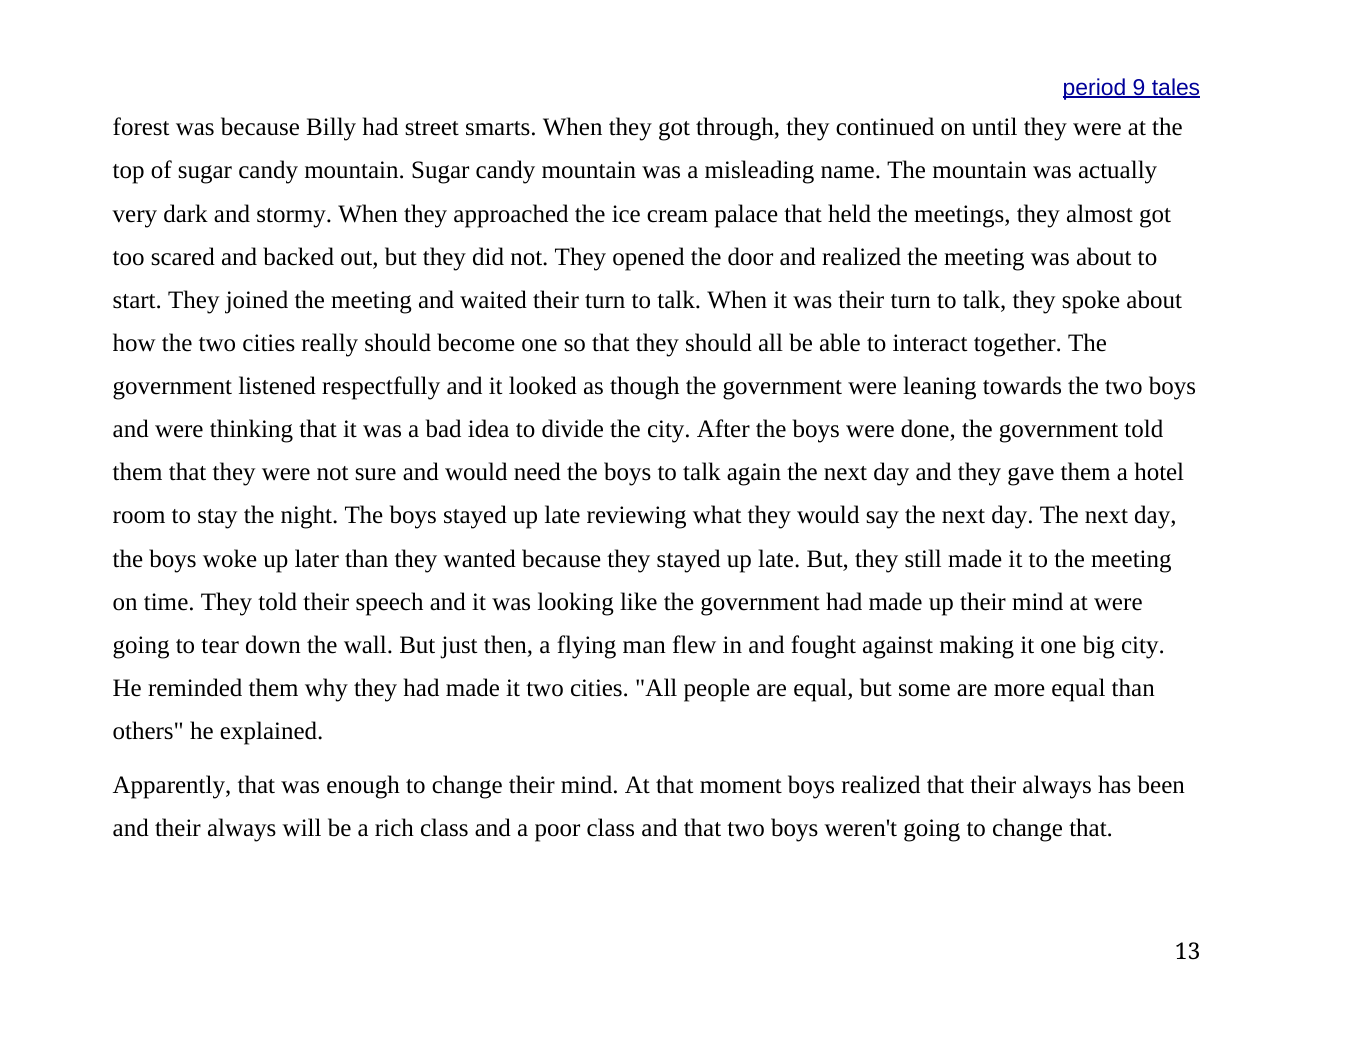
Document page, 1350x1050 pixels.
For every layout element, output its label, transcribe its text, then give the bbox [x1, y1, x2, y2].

text Apparently, that was enough to change their mind. At that moment boys realized that their always has been and their always will be a rich class and a poor class and that two boys weren't going to change that. [112, 770, 1200, 842]
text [112, 112, 1200, 745]
